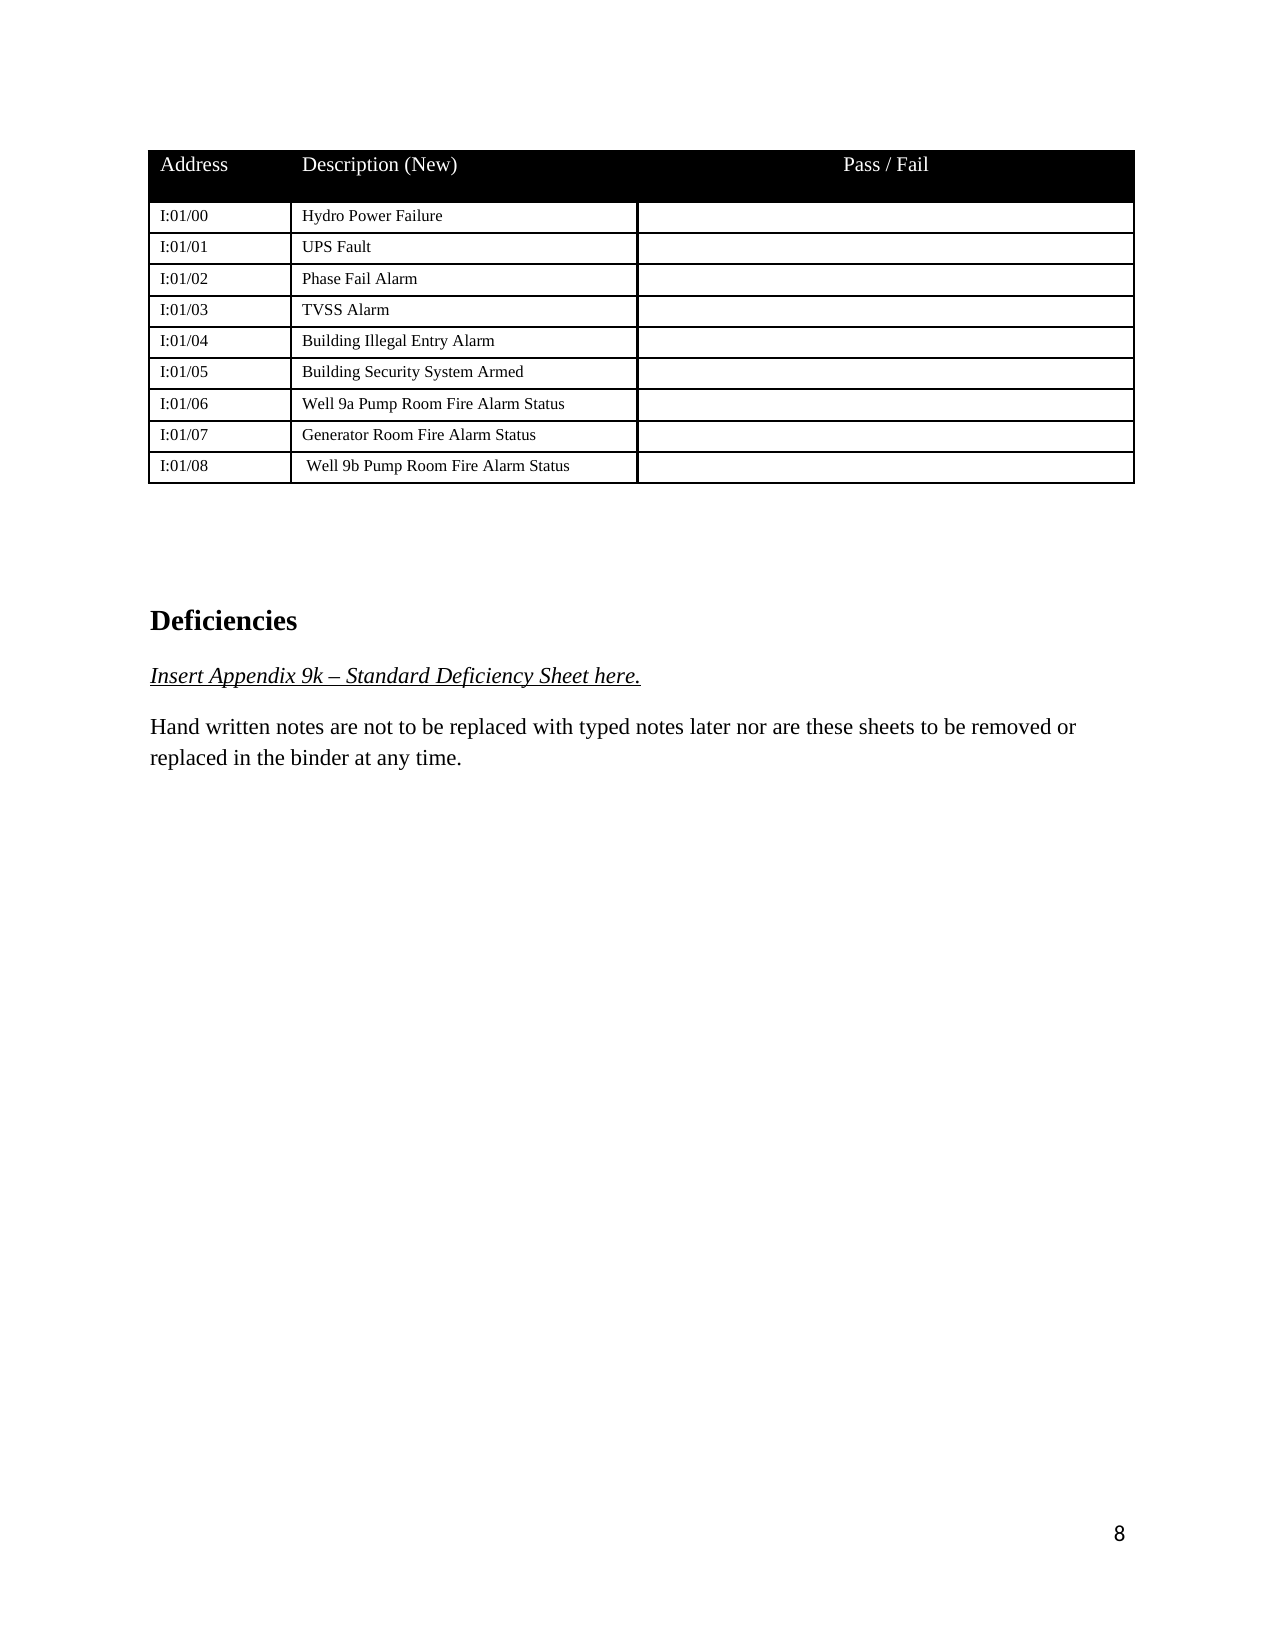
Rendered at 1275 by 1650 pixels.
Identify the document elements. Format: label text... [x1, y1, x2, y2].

table_cell [639, 297, 1133, 326]
table_cell I:01/07 [150, 422, 290, 451]
table_cell [639, 234, 1133, 263]
table_cell I:01/01 [150, 234, 290, 263]
table_cell Building Illegal Entry Alarm [292, 328, 636, 357]
table_header Address [150, 152, 290, 201]
table_cell [639, 265, 1133, 294]
table_cell Building Security System Armed [292, 359, 636, 388]
table_cell [639, 390, 1133, 419]
table_cell I:01/03 [150, 297, 290, 326]
table_cell I:01/04 [150, 328, 290, 357]
table_cell I:01/05 [150, 359, 290, 388]
table_header Description (New) [292, 152, 636, 201]
text Deficiencies [150, 603, 1125, 636]
text Hand written notes are not to be replaced with typed notes later nor are these sheets to be removed or replaced in the binder at any time. [150, 713, 1125, 770]
table_cell UPS Fault [292, 234, 636, 263]
table_cell Well 9b Pump Room Fire Alarm Status [292, 453, 636, 482]
table_cell TVSS Alarm [292, 297, 636, 326]
table_cell [639, 203, 1133, 232]
table_cell [639, 359, 1133, 388]
table_cell Well 9a Pump Room Fire Alarm Status [292, 390, 636, 419]
table_header Pass / Fail [639, 152, 1133, 201]
table_cell [639, 453, 1133, 482]
table_cell I:01/00 [150, 203, 290, 232]
table_cell [639, 328, 1133, 357]
table_cell Phase Fail Alarm [292, 265, 636, 294]
table_cell I:01/02 [150, 265, 290, 294]
table_cell Hydro Power Failure [292, 203, 636, 232]
text Insert Appendix 9k – Standard Deficiency Sheet here. [150, 662, 1125, 689]
table_cell [639, 422, 1133, 451]
table_cell Generator Room Fire Alarm Status [292, 422, 636, 451]
table_cell I:01/06 [150, 390, 290, 419]
table_cell I:01/08 [150, 453, 290, 482]
